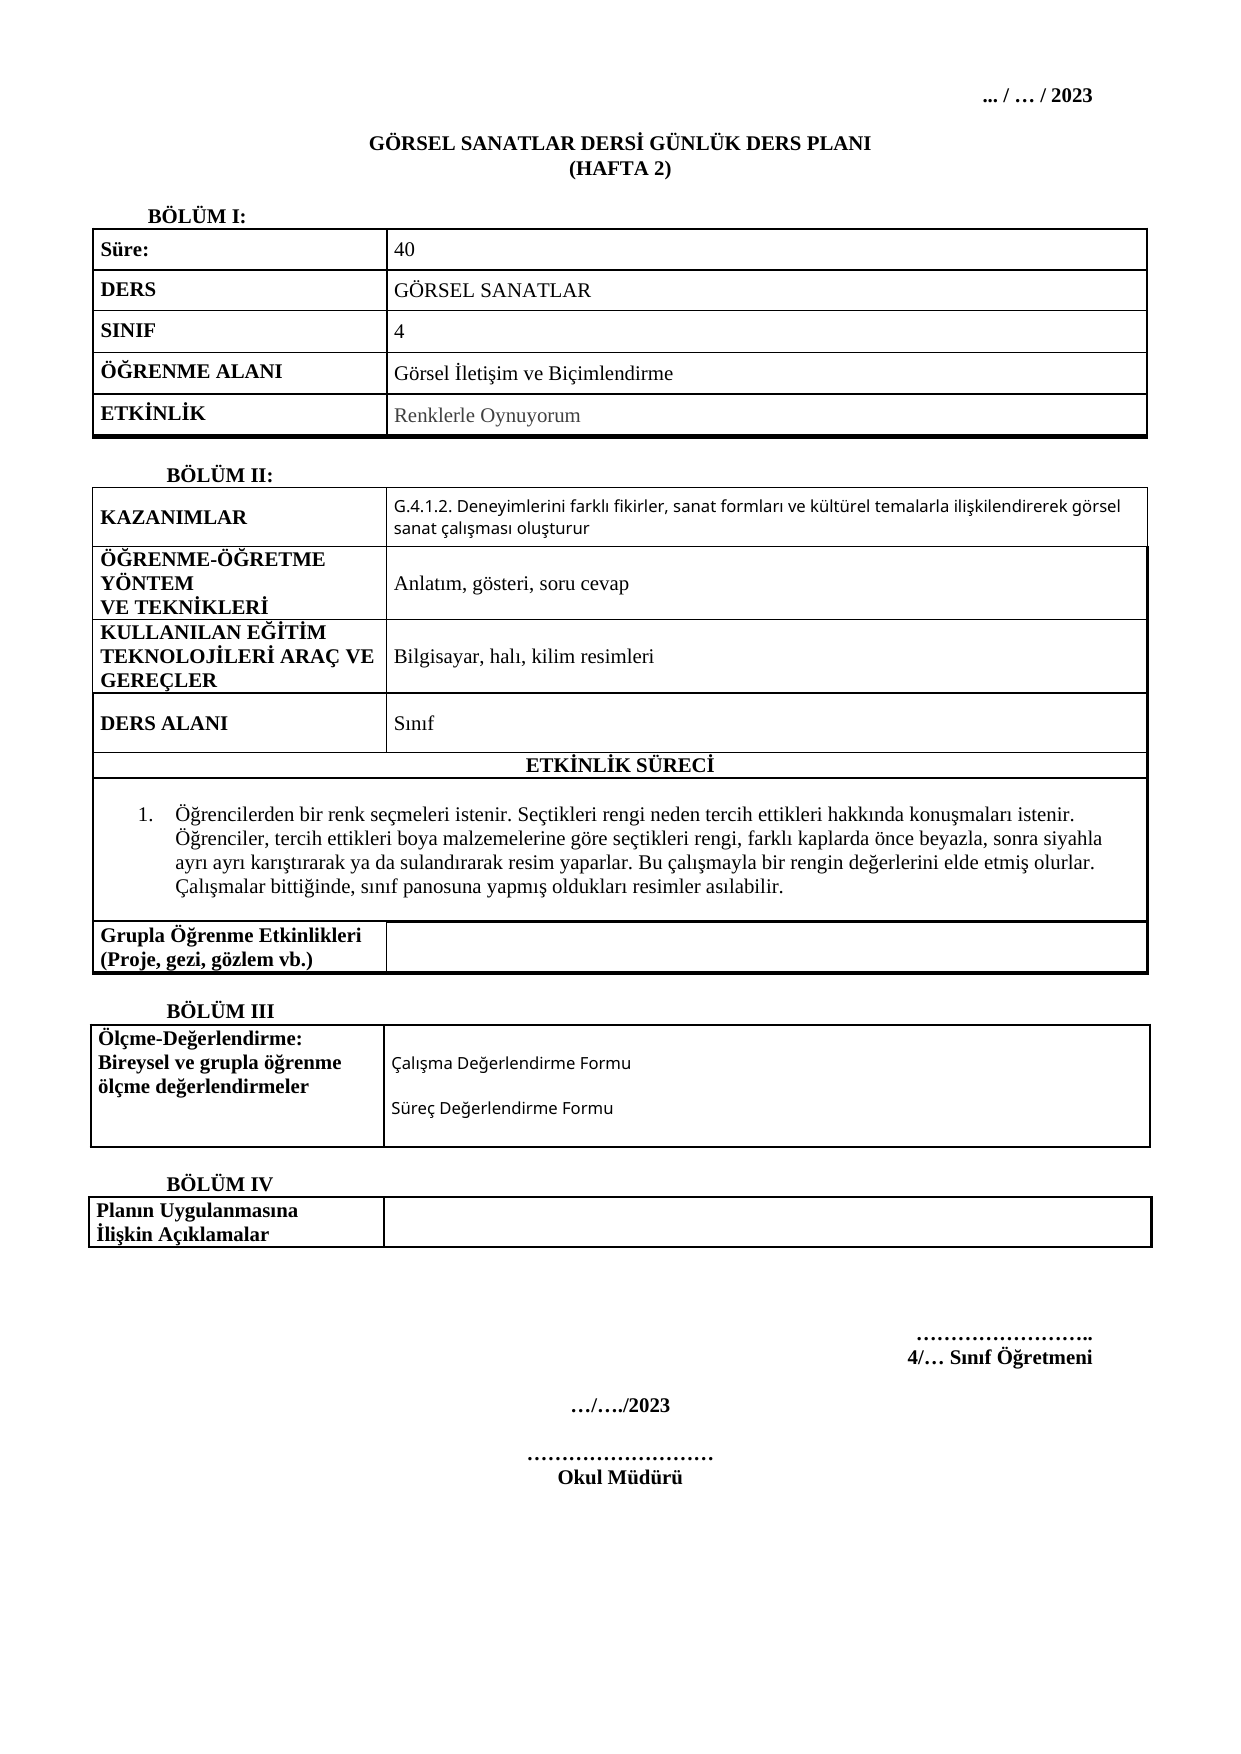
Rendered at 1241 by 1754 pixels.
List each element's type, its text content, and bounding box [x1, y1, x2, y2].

table_header 40 [388, 230, 1146, 269]
table_cell Renklerle Oynuyorum [388, 395, 1146, 434]
table_cell Anlatım, gösteri, soru cevap [387, 547, 1146, 619]
text …/…./2023 [148, 1393, 1093, 1417]
text BÖLÜM II: [148, 463, 1093, 487]
table_cell SINIF [94, 311, 386, 352]
subtitle BÖLÜM III [148, 999, 1093, 1023]
table_cell ETKİNLİK SÜRECİ [94, 753, 1146, 777]
table_cell ÖĞRENME-ÖĞRETME YÖNTEM VE TEKNİKLERİ [93, 547, 386, 619]
table_cell KULLANILAN EĞİTİM TEKNOLOJİLERİ ARAÇ VE GEREÇLER [93, 620, 386, 692]
table_cell [387, 923, 1146, 971]
table_cell ÖĞRENME ALANI [94, 353, 386, 393]
table_cell Bilgisayar, halı, kilim resimleri [387, 620, 1146, 692]
table_cell Öğrencilerden bir renk seçmeleri istenir. Seçtikleri rengi neden tercih ettikleri hakkında konuşmaları istenir. Öğrenciler, tercih ettikleri boya malzemelerine göre seçtikleri rengi, farklı kaplarda önce beyazla, sonra siyahla ayrı ayrı karıştırarak ya da sulandırarak resim yaparlar. Bu çalışmayla bir rengin değerlerini elde etmiş olurlar. Çalışmalar bittiğinde, sınıf panosuna yapmış oldukları resimler asılabilir. [94, 779, 1146, 920]
table_header Ölçme-Değerlendirme: Bireysel ve grupla öğrenme ölçme değerlendirmeler [92, 1026, 383, 1146]
text …………………….. [148, 1321, 1093, 1344]
table_cell Görsel İletişim ve Biçimlendirme [388, 353, 1146, 393]
table_cell Grupla Öğrenme Etkinlikleri (Proje, gezi, gözlem vb.) [94, 922, 386, 971]
table_cell Sınıf [387, 694, 1146, 752]
table_cell GÖRSEL SANATLAR [388, 271, 1146, 310]
text ... / … / 2023 [148, 83, 1093, 107]
table_header [385, 1198, 1150, 1246]
table_header G.4.1.2. Deneyimlerini farklı fikirler, sanat formları ve kültürel temalarla ilişkilendirerek görsel sanat çalışması oluşturur [387, 488, 1147, 546]
text (HAFTA 2) [148, 155, 1093, 179]
table_header Süre: [94, 230, 386, 269]
text BÖLÜM I: [148, 203, 1093, 228]
table_header KAZANIMLAR [93, 488, 386, 546]
table_header Planın Uygulanmasına İlişkin Açıklamalar [90, 1198, 383, 1246]
text Okul Müdürü [148, 1465, 1093, 1489]
subtitle BÖLÜM IV [148, 1172, 1093, 1196]
table_cell DERS [94, 271, 386, 310]
table_cell DERS ALANI [94, 694, 386, 752]
table_cell ETKİNLİK [94, 395, 386, 434]
table_header Çalışma Değerlendirme Formu Süreç Değerlendirme Formu [385, 1026, 1149, 1146]
table_cell 4 [388, 311, 1146, 352]
text 4/… Sınıf Öğretmeni [148, 1344, 1093, 1369]
text ……………………… [148, 1441, 1093, 1465]
text GÖRSEL SANATLAR DERSİ GÜNLÜK DERS PLANI [148, 131, 1093, 155]
